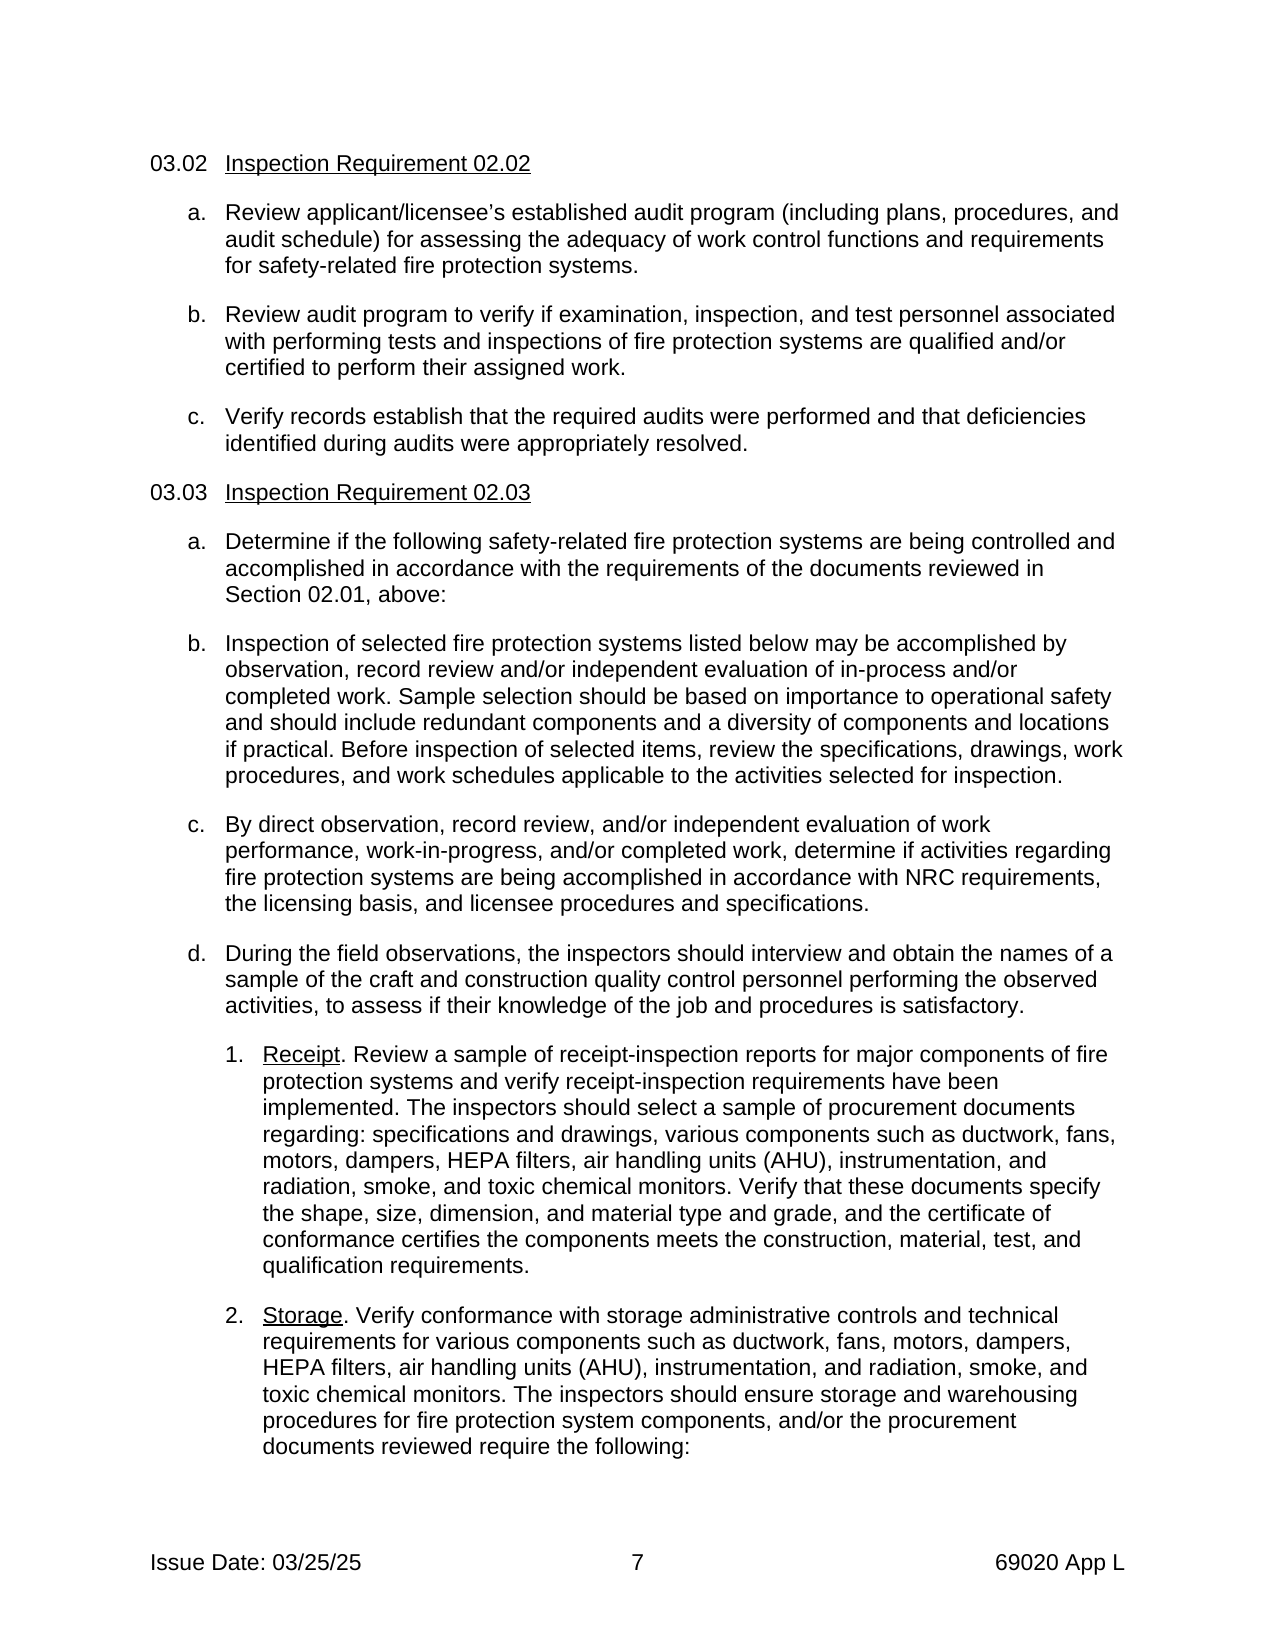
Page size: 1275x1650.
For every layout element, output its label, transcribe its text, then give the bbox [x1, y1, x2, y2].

list During the field observations, the inspectors should interview and obtain the names of a sample of the craft and construction quality control personnel performing the observed activities, to assess if their knowledge of the job and procedures is satisfactory. [187, 939, 1125, 1018]
list By direct observation, record review, and/or independent evaluation of work performance, work-in-progress, and/or completed work, determine if activities regarding fire protection systems are being accomplished in accordance with NRC requirements, the licensing basis, and licensee procedures and specifications. [187, 811, 1125, 917]
list Review applicant/licensee’s established audit program (including plans, procedures, and audit schedule) for assessing the adequacy of work control functions and requirements for safety-related fire protection systems. [187, 199, 1125, 278]
subtitle 03.03 Inspection Requirement 02.03 [150, 479, 1125, 505]
list Storage. Verify conformance with storage administrative controls and technical requirements for various components such as ductwork, fans, motors, dampers, HEPA filters, air handling units (AHU), instrumentation, and radiation, smoke, and toxic chemical monitors. The inspectors should ensure storage and warehousing procedures for fire protection system components, and/or the procurement documents reviewed require the following: [225, 1302, 1125, 1460]
list Determine if the following safety-related fire protection systems are being controlled and accomplished in accordance with the requirements of the documents reviewed in Section 02.01, above: [187, 528, 1125, 607]
subtitle 03.02 Inspection Requirement 02.02 [150, 150, 1125, 176]
list Inspection of selected fire protection systems listed below may be accomplished by observation, record review and/or independent evaluation of in-process and/or completed work. Sample selection should be based on importance to operational safety and should include redundant components and a diversity of components and locations if practical. Before inspection of selected items, review the specifications, drawings, work procedures, and work schedules applicable to the activities selected for inspection. [187, 630, 1125, 788]
list Review audit program to verify if examination, inspection, and test personnel associated with performing tests and inspections of fire protection systems are qualified and/or certified to perform their assigned work. [187, 301, 1125, 380]
list Receipt. Review a sample of receipt-inspection reports for major components of fire protection systems and verify receipt-inspection requirements have been implemented. The inspectors should select a sample of procurement documents regarding: specifications and drawings, various components such as ductwork, fans, motors, dampers, HEPA filters, air handling units (AHU), instrumentation, and radiation, smoke, and toxic chemical monitors. Verify that these documents specify the shape, size, dimension, and material type and grade, and the certificate of conformance certifies the components meets the construction, material, test, and qualification requirements. [225, 1041, 1125, 1279]
list Verify records establish that the required audits were performed and that deficiencies identified during audits were appropriately resolved. [187, 403, 1125, 456]
